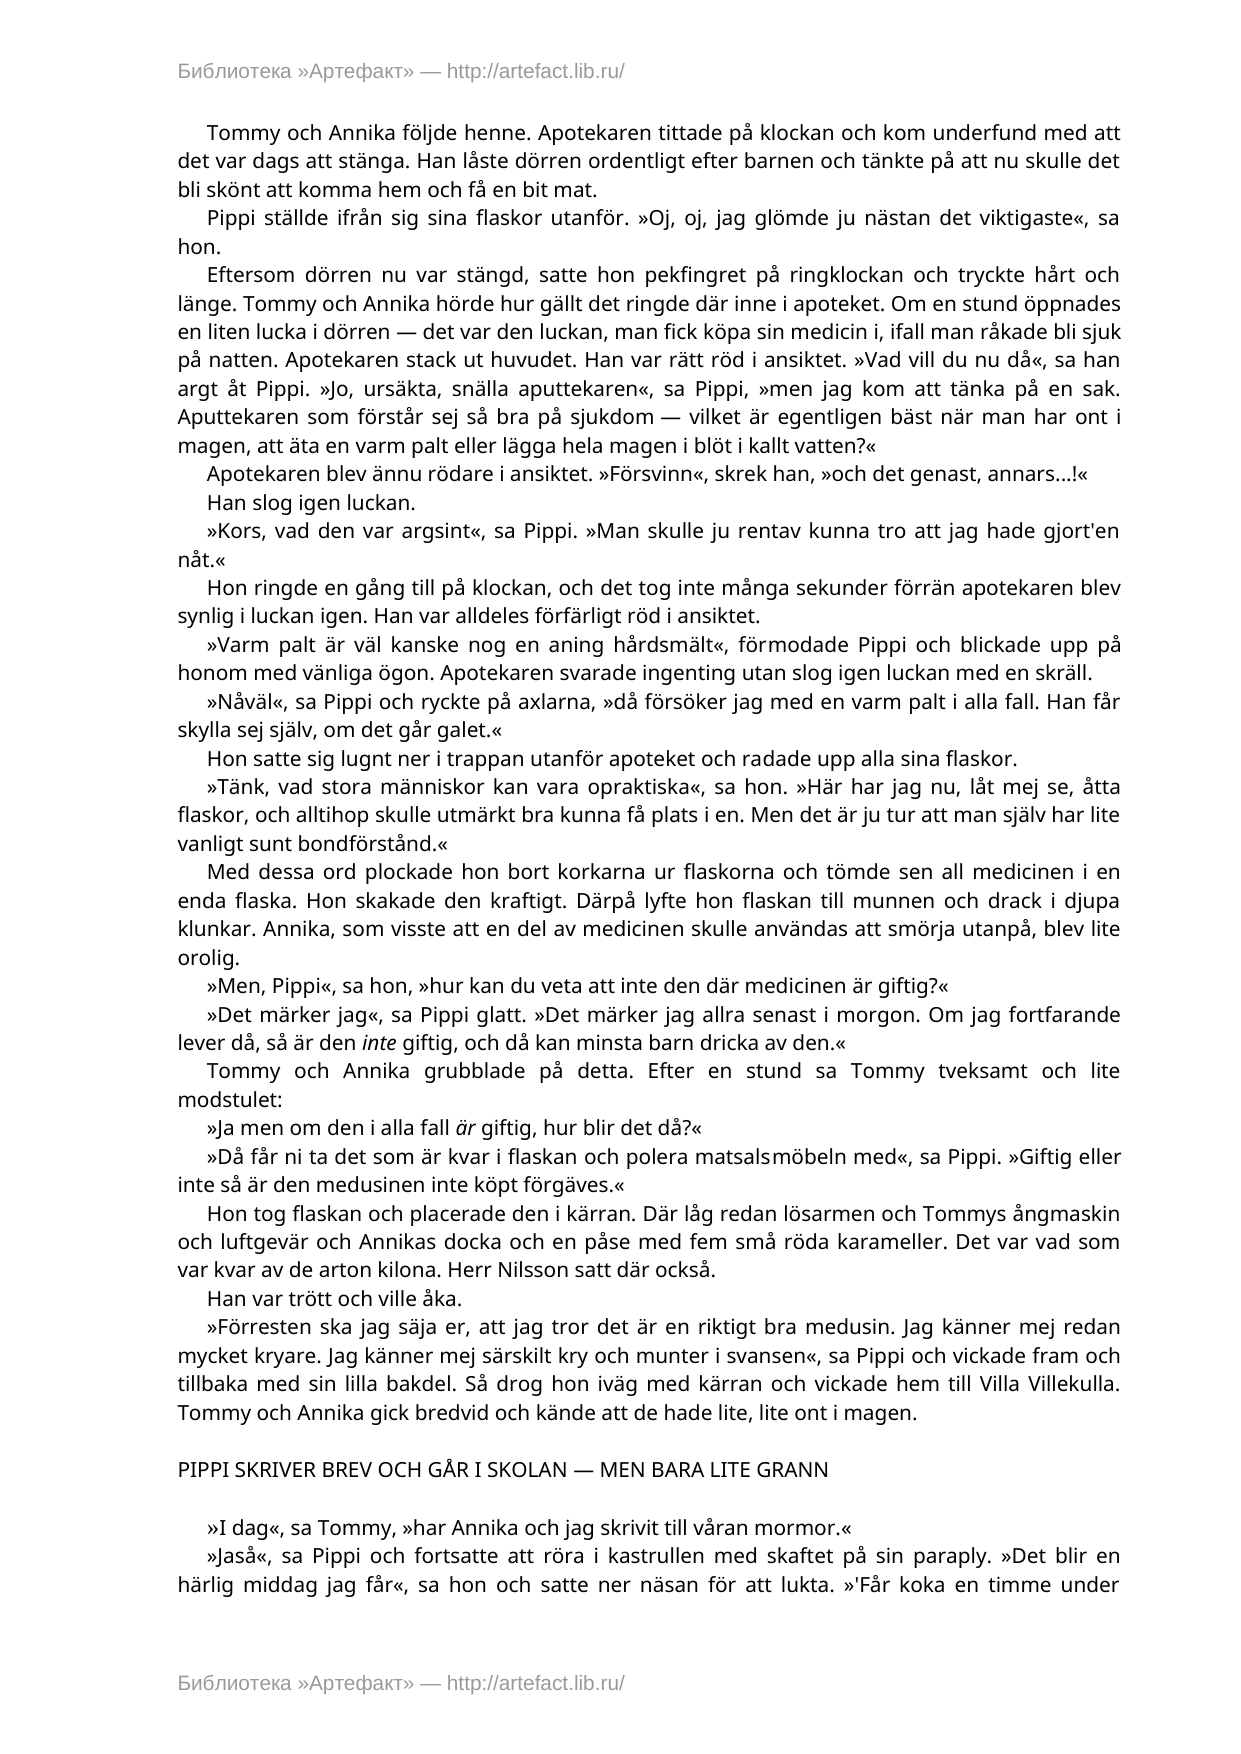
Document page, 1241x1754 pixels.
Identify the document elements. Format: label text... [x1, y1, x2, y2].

subtitle PIPPI SKRIVER BREV OCH GÅR I SKOLAN — MEN BARA LITE GRANN [177, 1455, 1122, 1483]
text Tommy och Annika följde henne. Apotekaren tittade på klockan och kom underfund med att det var dags att stänga. Han låste dörren ordentligt efter barnen och tänkte på att nu skulle det bli skönt att komma hem och få en bit mat. [177, 118, 1122, 203]
text »Förresten ska jag säja er, att jag tror det är en riktigt bra medusin. Jag känner mej redan mycket kryare. Jag känner mej särskilt kry och munter i svansen«, sa Pippi och vickade fram och tillbaka med sin lilla bakdel. Så drog hon iväg med kärran och vickade hem till Villa Villekulla. Tommy och Annika gick bredvid och kände att de hade lite, lite ont i magen. [177, 1312, 1122, 1426]
text »Ja men om den i alla fall är giftig, hur blir det då?« [177, 1113, 1122, 1142]
text »Tänk, vad stora människor kan vara opraktiska«, sa hon. »Här har jag nu, låt mej se, åtta flaskor, och alltihop skulle utmärkt bra kunna få plats i en. Men det är ju tur att man själv har lite vanligt sunt bondförstånd.« [177, 772, 1122, 857]
text »Det märker jag«, sa Pippi glatt. »Det märker jag allra senast i morgon. Om jag fortfarande lever då, så är den inte giftig, och då kan minsta barn dricka av den.« [177, 1000, 1122, 1057]
text Hon tog flaskan och placerade den i kärran. Där låg redan lösarmen och Tommys ångmaskin och luftgevär och Annikas docka och en påse med fem små röda karameller. Det var vad som var kvar av de arton kilona. Herr Nilsson satt där också. [177, 1199, 1122, 1284]
text »I dag«, sa Tommy, »har Annika och jag skrivit till våran mormor.« [177, 1512, 1122, 1541]
text Tommy och Annika grubblade på detta. Efter en stund sa Tommy tveksamt och lite modstulet: [177, 1057, 1122, 1113]
text »Nåväl«, sa Pippi och ryckte på axlarna, »då försöker jag med en varm palt i alla fall. Han får skylla sej själv, om det går galet.« [177, 687, 1122, 744]
text Eftersom dörren nu var stängd, satte hon pekfingret på ringklockan och tryckte hårt och länge. Tommy och Annika hörde hur gällt det ringde där inne i apoteket. Om en stund öppnades en liten lucka i dörren — det var den luckan, man fick köpa sin medicin i, ifall man råkade bli sjuk på natten. Apotekaren stack ut huvudet. Han var rätt röd i ansiktet. »Vad vill du nu då«, sa han argt åt Pippi. »Jo, ursäkta, snälla aputtekaren«, sa Pippi, »men jag kom att tänka på en sak. Aputtekaren som förstår sej så bra på sjukdom — vilket är egentligen bäst när man har ont i magen, att äta en varm palt eller lägga hela magen i blöt i kallt vatten?« [177, 260, 1122, 459]
text »Då får ni ta det som är kvar i flaskan och polera matsalsmöbeln med«, sa Pippi. »Giftig eller inte så är den medusinen inte köpt förgäves.« [177, 1142, 1122, 1199]
text Hon ringde en gång till på klockan, och det tog inte många sekunder förrän apotekaren blev synlig i luckan igen. Han var alldeles förfärligt röd i ansiktet. [177, 573, 1122, 630]
text Med dessa ord plockade hon bort korkarna ur flaskorna och tömde sen all medicinen i en enda flaska. Hon skakade den kraftigt. Därpå lyfte hon flaskan till munnen och drack i djupa klunkar. Annika, som visste att en del av medicinen skulle användas att smörja utanpå, blev lite orolig. [177, 857, 1122, 971]
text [177, 1541, 1122, 1598]
text Pippi ställde ifrån sig sina flaskor utanför. »Oj, oj, jag glömde ju nästan det viktigaste«, sa hon. [177, 203, 1122, 260]
text Han slog igen luckan. [177, 488, 1122, 516]
text »Kors, vad den var argsint«, sa Pippi. »Man skulle ju rentav kunna tro att jag hade gjort'en nåt.« [177, 516, 1122, 573]
text Han var trött och ville åka. [177, 1284, 1122, 1312]
text Hon satte sig lugnt ner i trappan utanför apoteket och radade upp alla sina flaskor. [177, 744, 1122, 772]
text »Varm palt är väl kanske nog en aning hårdsmält«, förmodade Pippi och blickade upp på honom med vänliga ögon. Apotekaren svarade ingenting utan slog igen luckan med en skräll. [177, 630, 1122, 687]
text »Men, Pippi«, sa hon, »hur kan du veta att inte den där medicinen är giftig?« [177, 971, 1122, 1000]
text Apotekaren blev ännu rödare i ansiktet. »Försvinn«, skrek han, »och det genast, annars...!« [177, 459, 1122, 488]
